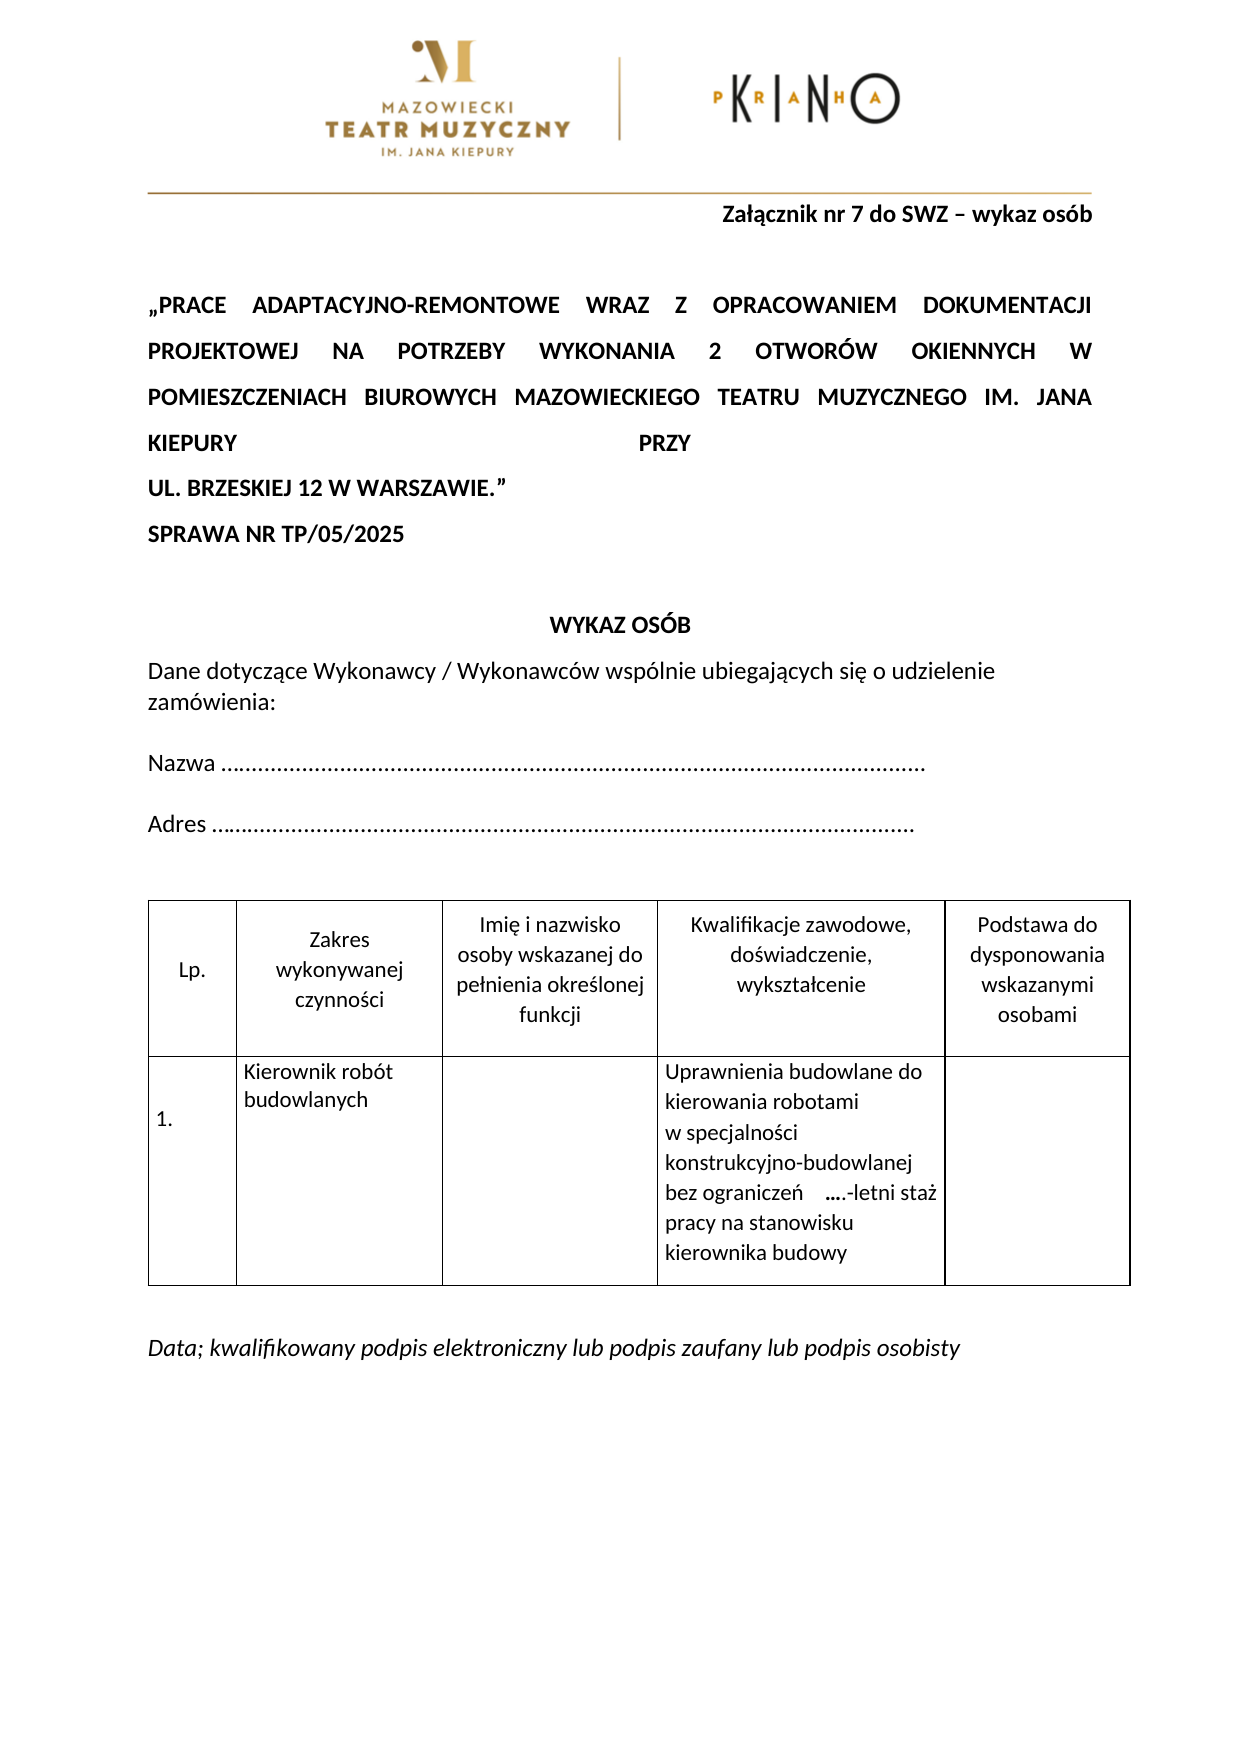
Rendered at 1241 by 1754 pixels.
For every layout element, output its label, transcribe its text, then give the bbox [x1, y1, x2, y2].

text Załącznik nr 7 do SWZ – wykaz osób [148, 198, 1093, 228]
text SPRAWA NR TP/05/2025 [148, 518, 1093, 549]
table_header Podstawa do dysponowania wskazanymi osobami [946, 901, 1129, 1056]
text Dane dotyczące Wykonawcy / Wykonawców wspólnie ubiegających się o udzielenie zamówienia: [148, 655, 1093, 716]
table_cell Uprawnienia budowlane do kierowania robotami w specjalności konstrukcyjno-budowlanej bez ograniczeń ….-letni staż pracy na stanowisku kierownika budowy [658, 1057, 944, 1285]
table_header Imię i nazwisko osoby wskazanej do pełnienia określonej funkcji [443, 901, 657, 1056]
table_header Lp. [149, 901, 236, 1056]
table_cell Kierownik robót budowlanych [237, 1057, 442, 1285]
text Data; kwalifikowany podpis elektroniczny lub podpis zaufany lub podpis osobisty [148, 1332, 1093, 1363]
table_cell [946, 1057, 1129, 1285]
table_cell 1. [149, 1057, 236, 1285]
text Adres …….......................................................................................................... [148, 808, 1093, 838]
text WYKAZ OSÓB [148, 609, 1093, 640]
table_header Zakres wykonywanej czynności [237, 901, 442, 1056]
text „PRACE ADAPTACYJNO-REMONTOWE WRAZ Z OPRACOWANIEM DOKUMENTACJI PROJEKTOWEJ NA POTRZEBY WYKONANIA 2 OTWORÓW OKIENNYCH W POMIESZCZENIACH BIUROWYCH MAZOWIECKIEGO TEATRU MUZYCZNEGO IM. JANA KIEPURY PRZY UL. BRZESKIEJ 12 W WARSZAWIE.” [148, 289, 1093, 503]
picture [147, 0, 1092, 198]
text Nazwa …............................................................................................................. [148, 747, 1093, 777]
table_header Kwalifikacje zawodowe, doświadczenie, wykształcenie [658, 901, 944, 1056]
table_cell [443, 1057, 657, 1285]
